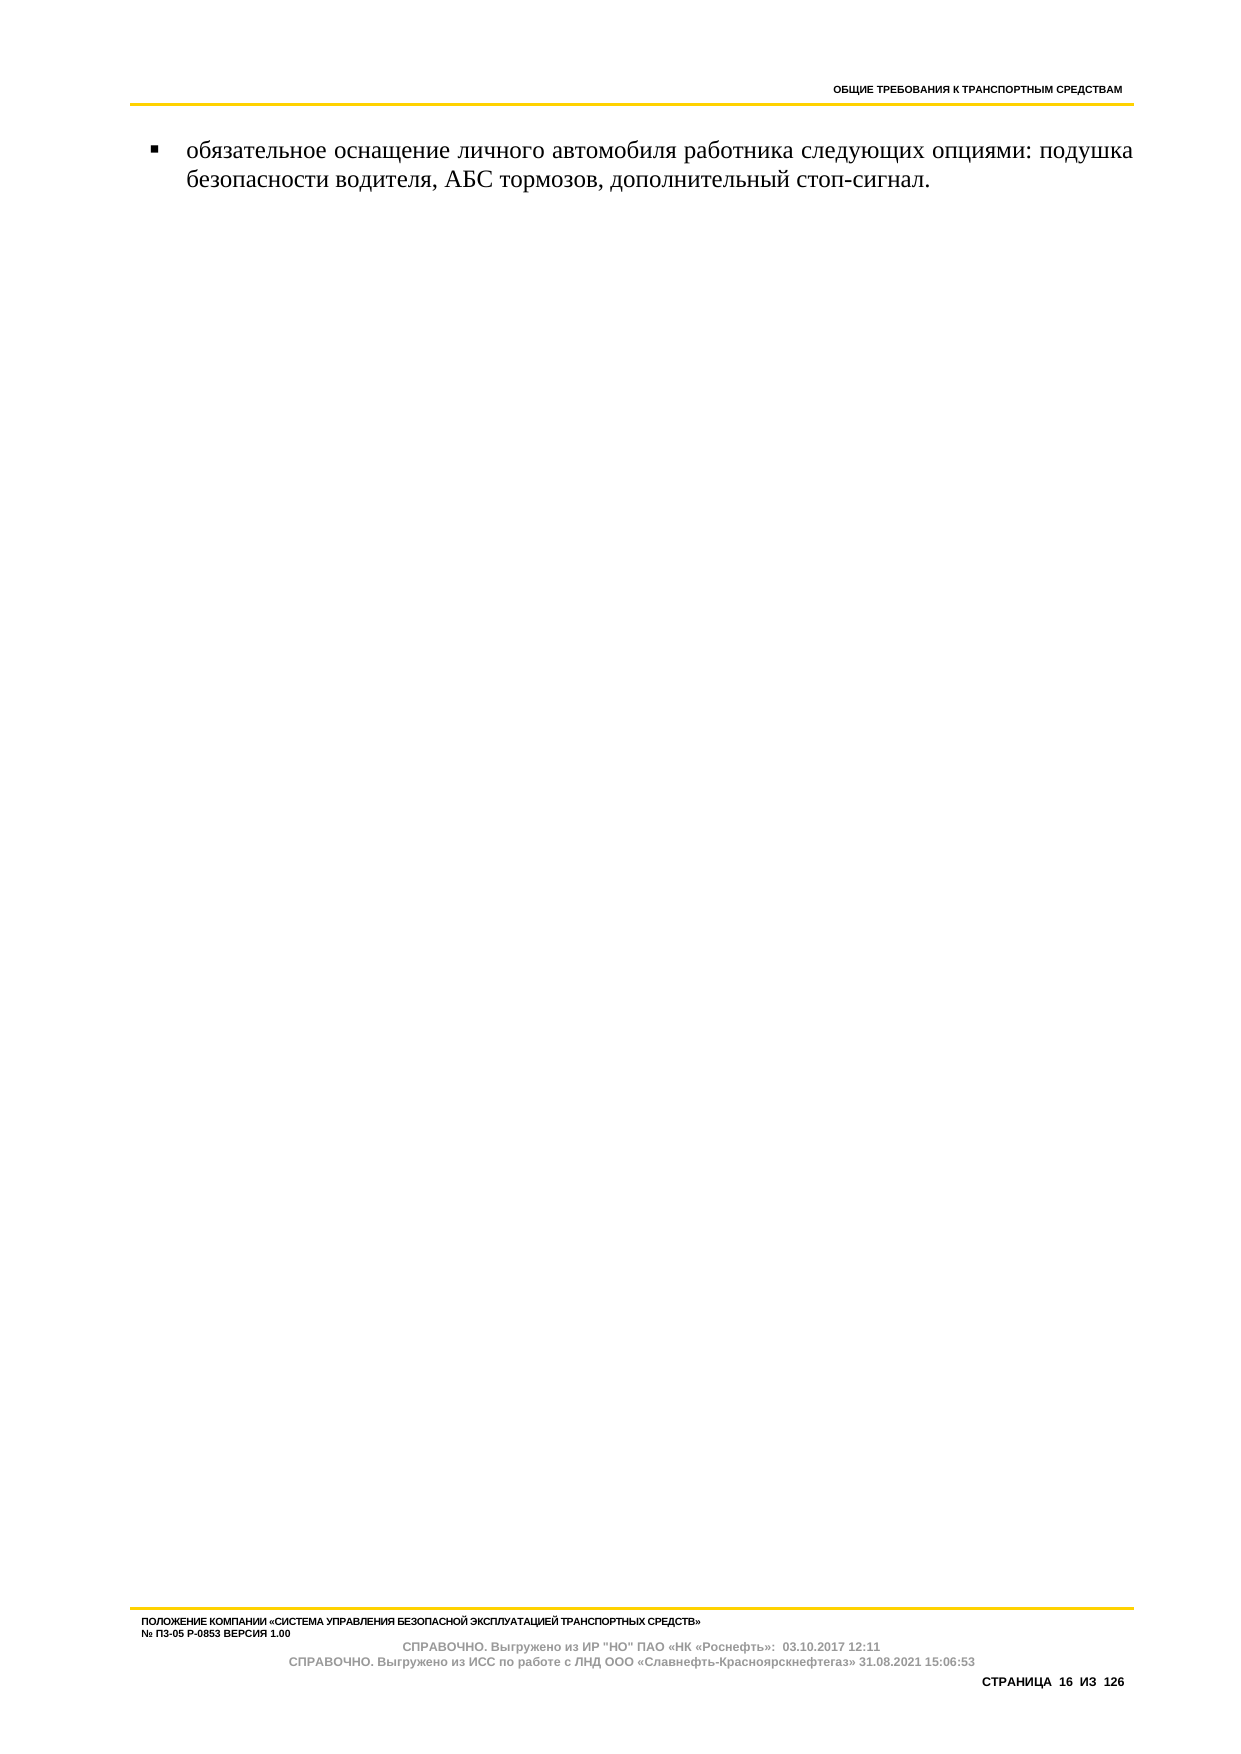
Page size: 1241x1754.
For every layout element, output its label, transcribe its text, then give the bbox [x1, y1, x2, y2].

list обязательное оснащение личного автомобиля работника следующих опциями: подушка безопасности водителя, АБС тормозов, дополнительный стоп-сигнал. [149, 135, 1134, 192]
